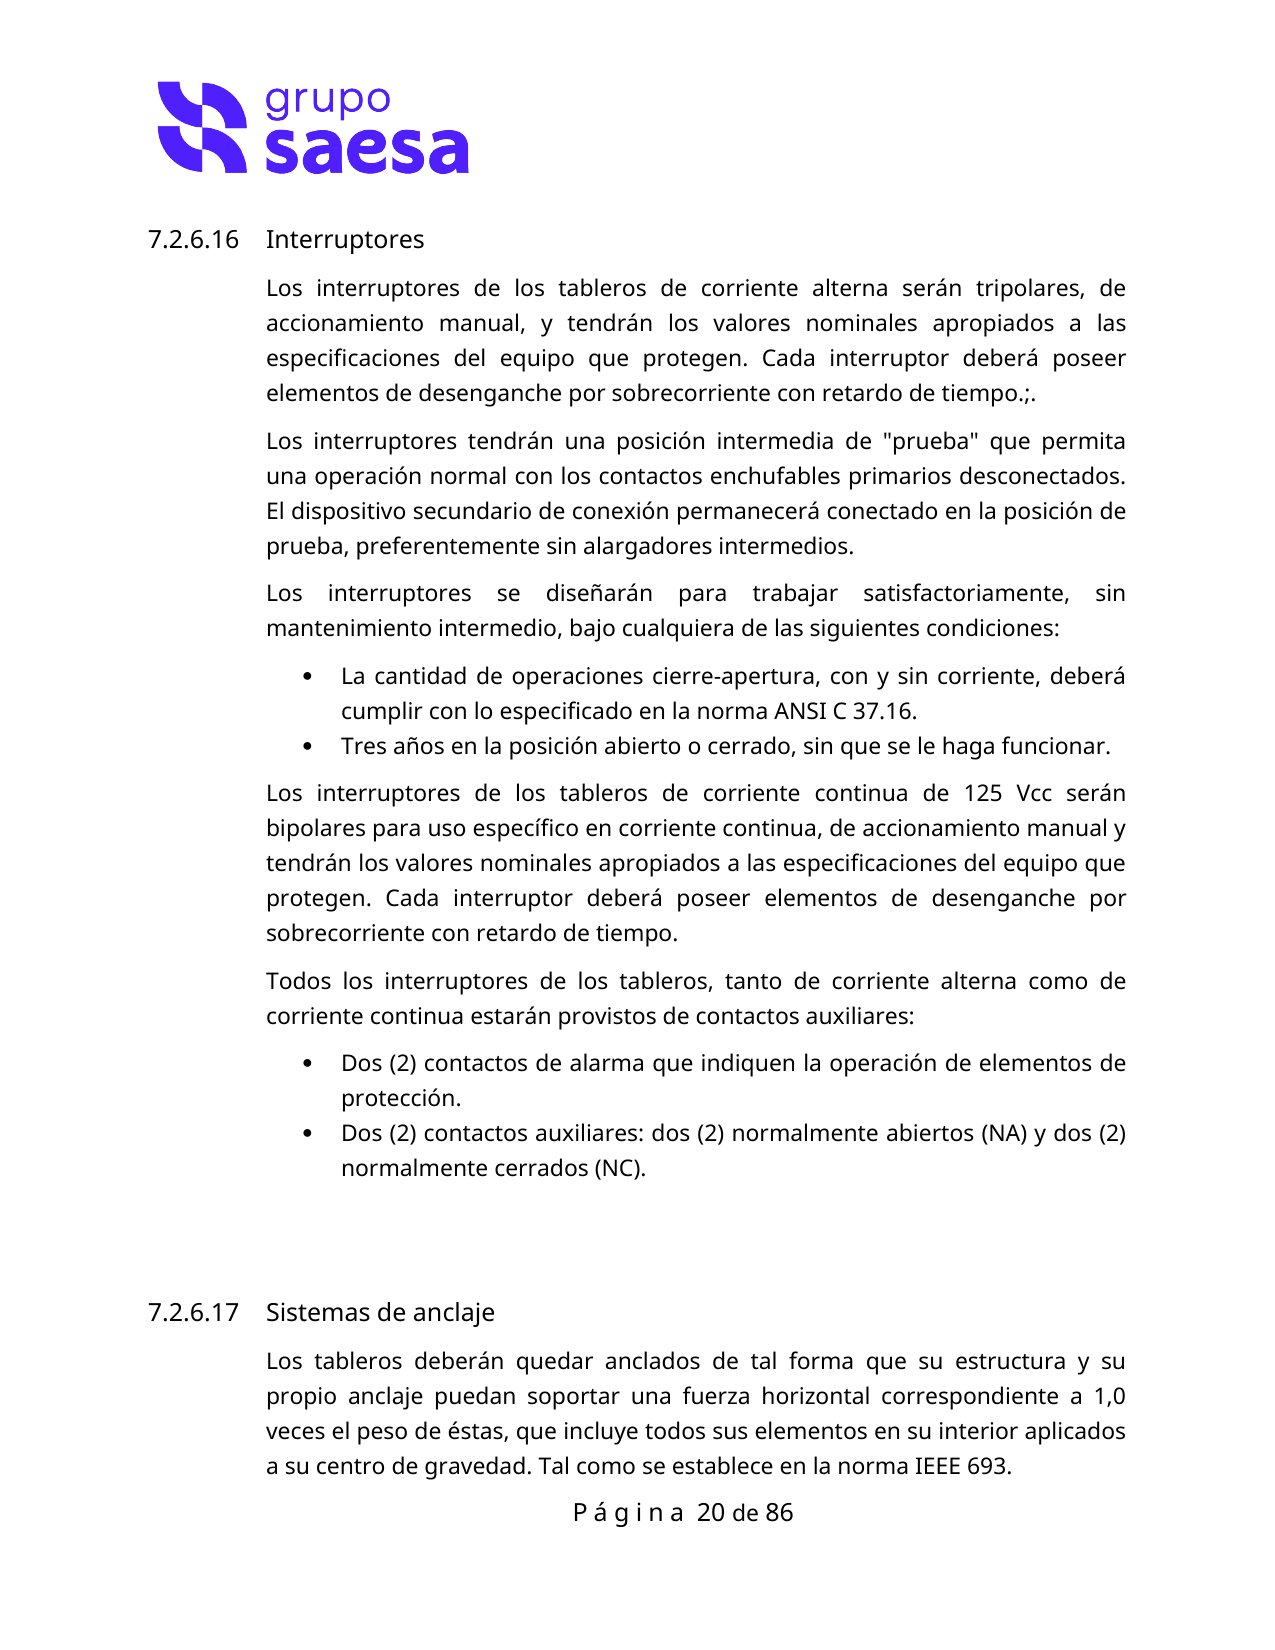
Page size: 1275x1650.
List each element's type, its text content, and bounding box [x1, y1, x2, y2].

text Los interruptores de los tableros de corriente continua de 125 Vcc serán bipolares para uso específico en corriente continua, de accionamiento manual y tendrán los valores nominales apropiados a las especificaciones del equipo que protegen. Cada interruptor deberá poseer elementos de desenganche por sobrecorriente con retardo de tiempo. [266, 777, 1127, 948]
text Los interruptores de los tableros de corriente alterna serán tripolares, de accionamiento manual, y tendrán los valores nominales apropiados a las especificaciones del equipo que protegen. Cada interruptor deberá poseer elementos de desenganche por sobrecorriente con retardo de tiempo.;. [266, 272, 1127, 408]
list La cantidad de operaciones cierre-apertura, con y sin corriente, deberá cumplir con lo especificado en la norma ANSI C 37.16. [303, 659, 1127, 726]
picture [147, 73, 478, 177]
list Dos (2) contactos auxiliares: dos (2) normalmente abiertos (NA) y dos (2) normalmente cerrados (NC). [303, 1117, 1127, 1183]
list Tres años en la posición abierto o cerrado, sin que se le haga funcionar. [303, 729, 1127, 761]
subtitle Sistemas de anclaje [148, 1294, 1127, 1329]
text Los interruptores tendrán una posición intermedia de "prueba" que permita una operación normal con los contactos enchufables primarios desconectados. El dispositivo secundario de conexión permanecerá conectado en la posición de prueba, preferentemente sin alargadores intermedios. [266, 424, 1127, 561]
text Todos los interruptores de los tableros, tanto de corriente alterna como de corriente continua estarán provistos de contactos auxiliares: [266, 964, 1127, 1031]
list Dos (2) contactos de alarma que indiquen la operación de elementos de protección. [303, 1047, 1127, 1113]
text Los tableros deberán quedar anclados de tal forma que su estructura y su propio anclaje puedan soportar una fuerza horizontal correspondiente a 1,0 veces el peso de éstas, que incluye todos sus elementos en su interior aplicados a su centro de gravedad. Tal como se establece en la norma IEEE 693. [266, 1345, 1127, 1481]
text Los interruptores se diseñarán para trabajar satisfactoriamente, sin mantenimiento intermedio, bajo cualquiera de las siguientes condiciones: [266, 577, 1127, 643]
subtitle Interruptores [148, 221, 1127, 256]
